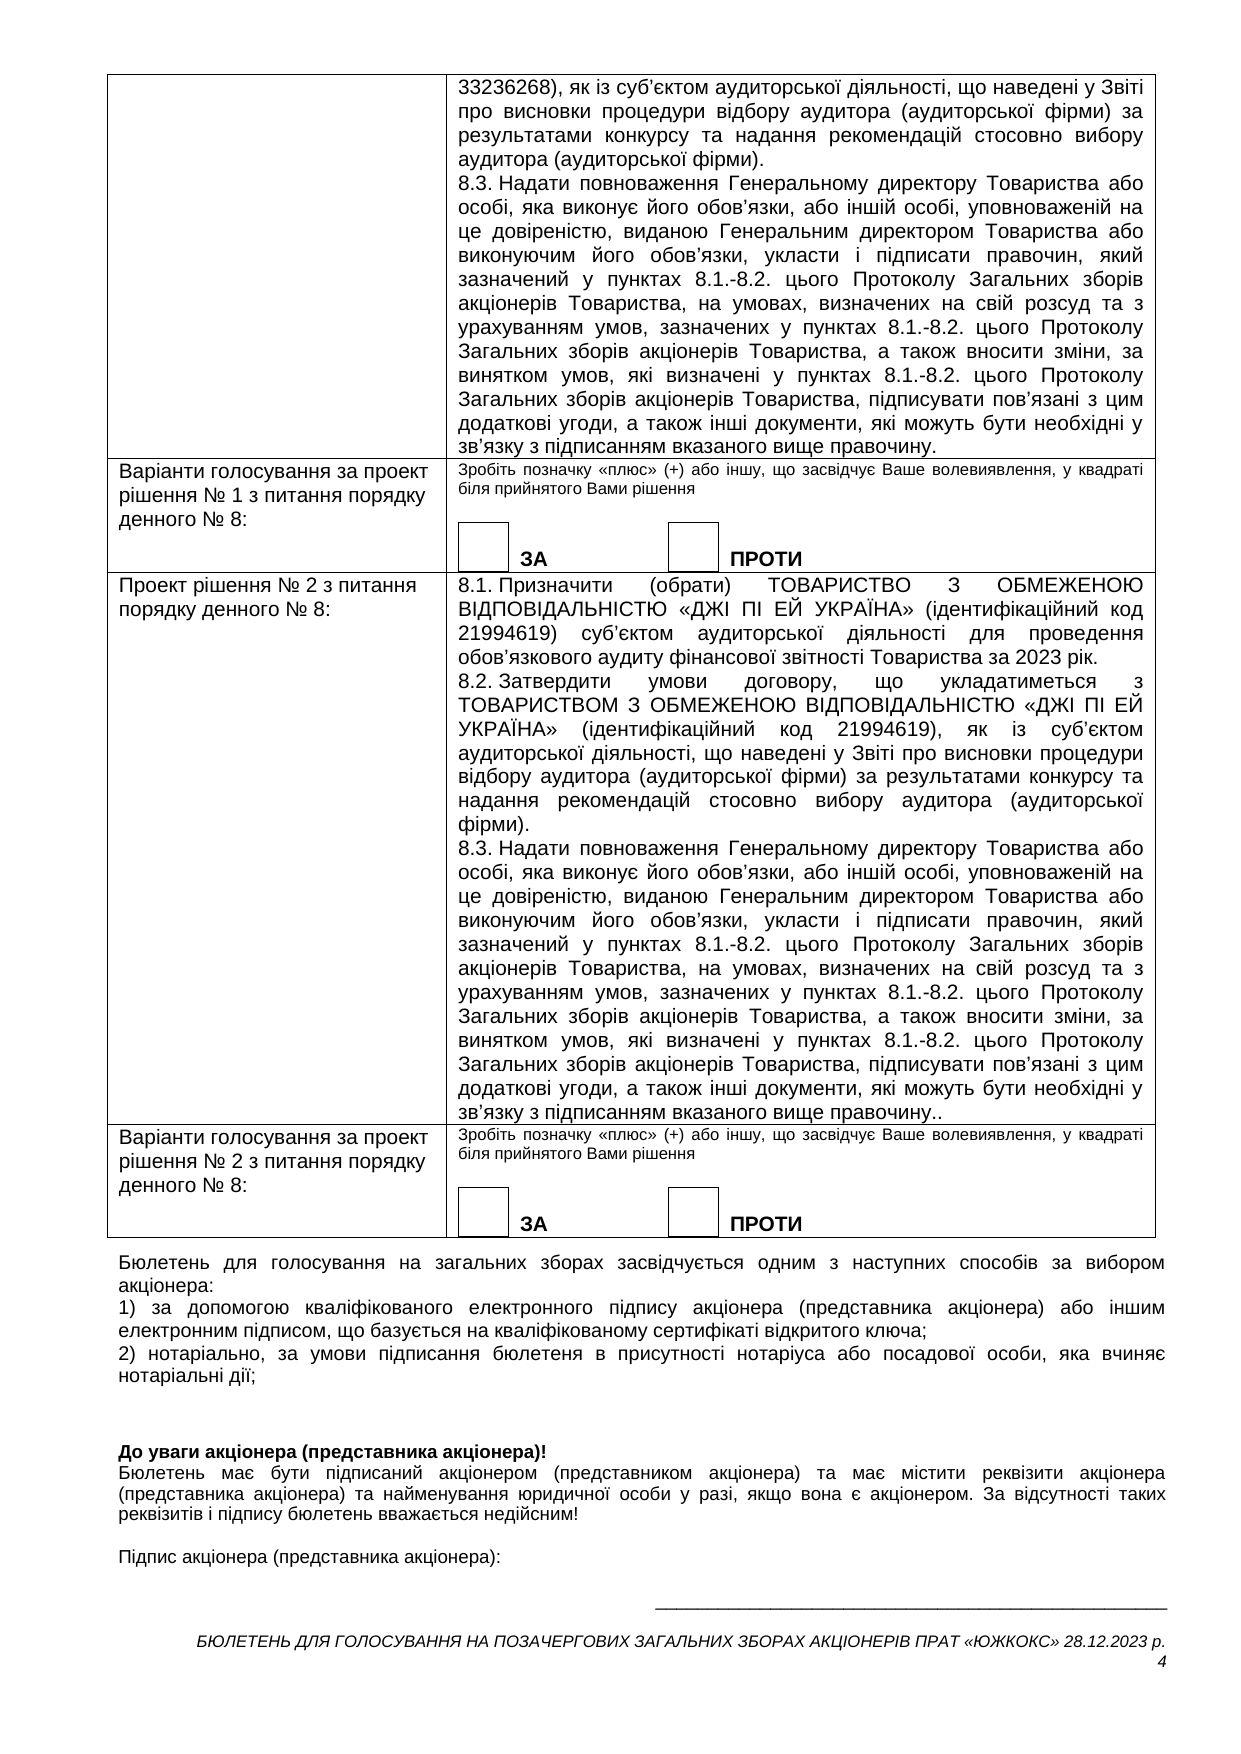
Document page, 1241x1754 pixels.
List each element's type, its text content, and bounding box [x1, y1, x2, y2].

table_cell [447, 75, 1155, 458]
table_cell Зробіть позначку «плюс» (+) або іншу, що засвідчує Ваше волевиявлення, у квадраті біля прийнятого Вами рішення [447, 1125, 1155, 1237]
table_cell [108, 75, 446, 458]
text 2) нотаріально, за умови підписання бюлетеня в присутності нотаріуса або посадової особи, яка вчиняє нотаріальні дії; [118, 1342, 1167, 1387]
table_cell Варіанти голосування за проект рішення № 1 з питання порядку денного № 8: [108, 459, 446, 572]
text Бюлетень для голосування на загальних зборах засвідчується одним з наступних способів за вибором акціонера: [118, 1251, 1167, 1296]
table_cell Зробіть позначку «плюс» (+) або іншу, що засвідчує Ваше волевиявлення, у квадраті біля прийнятого Вами рішення [447, 459, 1155, 572]
text 1) за допомогою кваліфікованого електронного підпису акціонера (представника акціонера) або іншим електронним підписом, що базується на кваліфікованому сертифікаті відкритого ключа; [118, 1296, 1167, 1342]
table_cell Проект рішення № 2 з питання порядку денного № 8: [108, 573, 446, 1124]
table_cell 8.1. Призначити (обрати) ТОВАРИСТВО З ОБМЕЖЕНОЮ ВІДПОВІДАЛЬНІСТЮ «ДЖІ ПІ ЕЙ УКРАЇНА» (ідентифікаційний код 21994619) суб’єктом аудиторської діяльності для проведення обов’язкового аудиту фінансової звітності Товариства за 2023 рік. 8.2. Затвердити умови договору, що укладатиметься з ТОВАРИСТВОМ З ОБМЕЖЕНОЮ ВІДПОВІДАЛЬНІСТЮ «ДЖІ ПІ ЕЙ УКРАЇНА» (ідентифікаційний код 21994619), як із суб’єктом аудиторської діяльності, що наведені у Звіті про висновки процедури відбору аудитора (аудиторської фірми) за результатами конкурсу та надання рекомендацій стосовно вибору аудитора (аудиторської фірми). 8.3. Надати повноваження Генеральному директору Товариства або особі, яка виконує його обов’язки, або іншій особі, уповноваженій на це довіреністю, виданою Генеральним директором Товариства або виконуючим його обов’язки, укласти і підписати правочин, який зазначений у пунктах 8.1.-8.2. цього Протоколу Загальних зборів акціонерів Товариства, на умовах, визначених на свій розсуд та з урахуванням умов, зазначених у пунктах 8.1.-8.2. цього Протоколу Загальних зборів акціонерів Товариства, а також вносити зміни, за винятком умов, які визначені у пунктах 8.1.-8.2. цього Протоколу Загальних зборів акціонерів Товариства, підписувати пов’язані з цим додаткові угоди, а також інші документи, які можуть бути необхідні у зв’язку з підписанням вказаного вище правочину.. [447, 573, 1155, 1124]
table_cell Варіанти голосування за проект рішення № 2 з питання порядку денного № 8: [108, 1125, 446, 1237]
